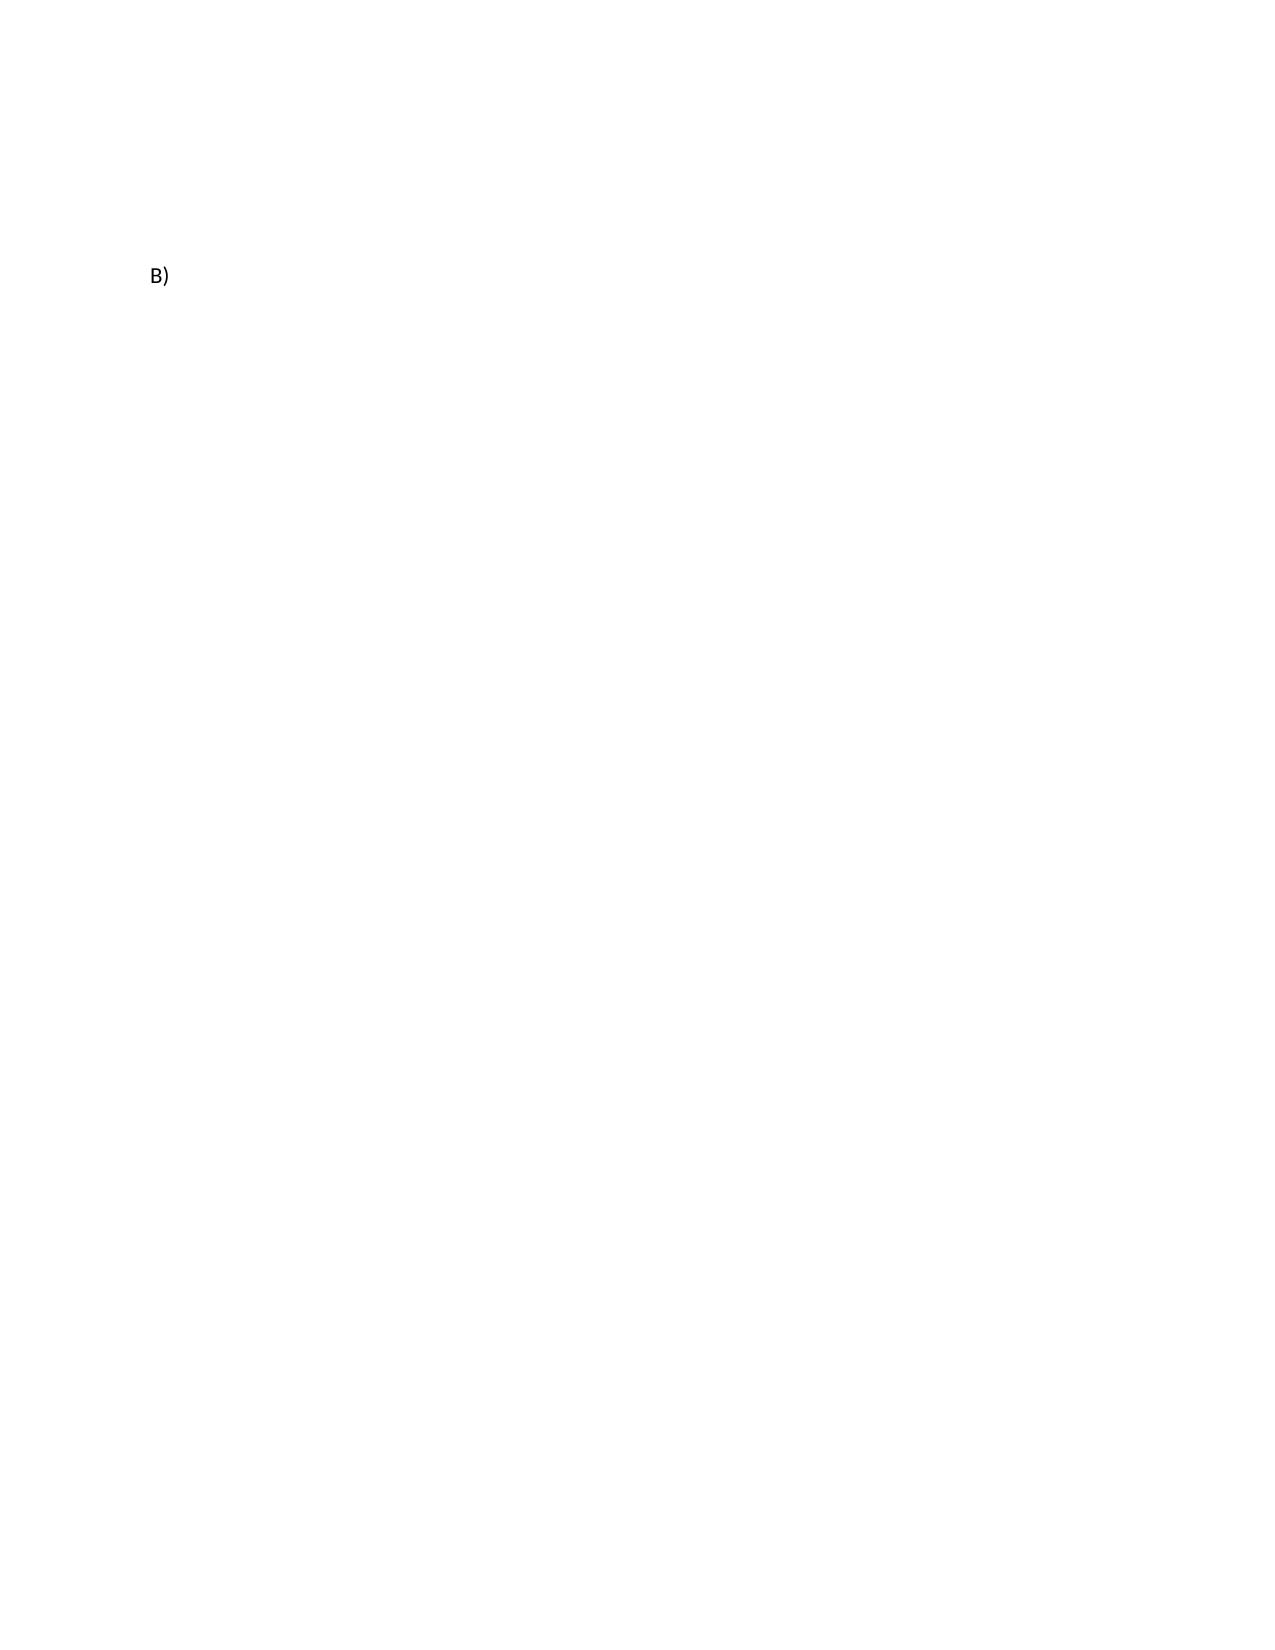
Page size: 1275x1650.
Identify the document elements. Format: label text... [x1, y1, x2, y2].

text B) [150, 262, 1125, 290]
